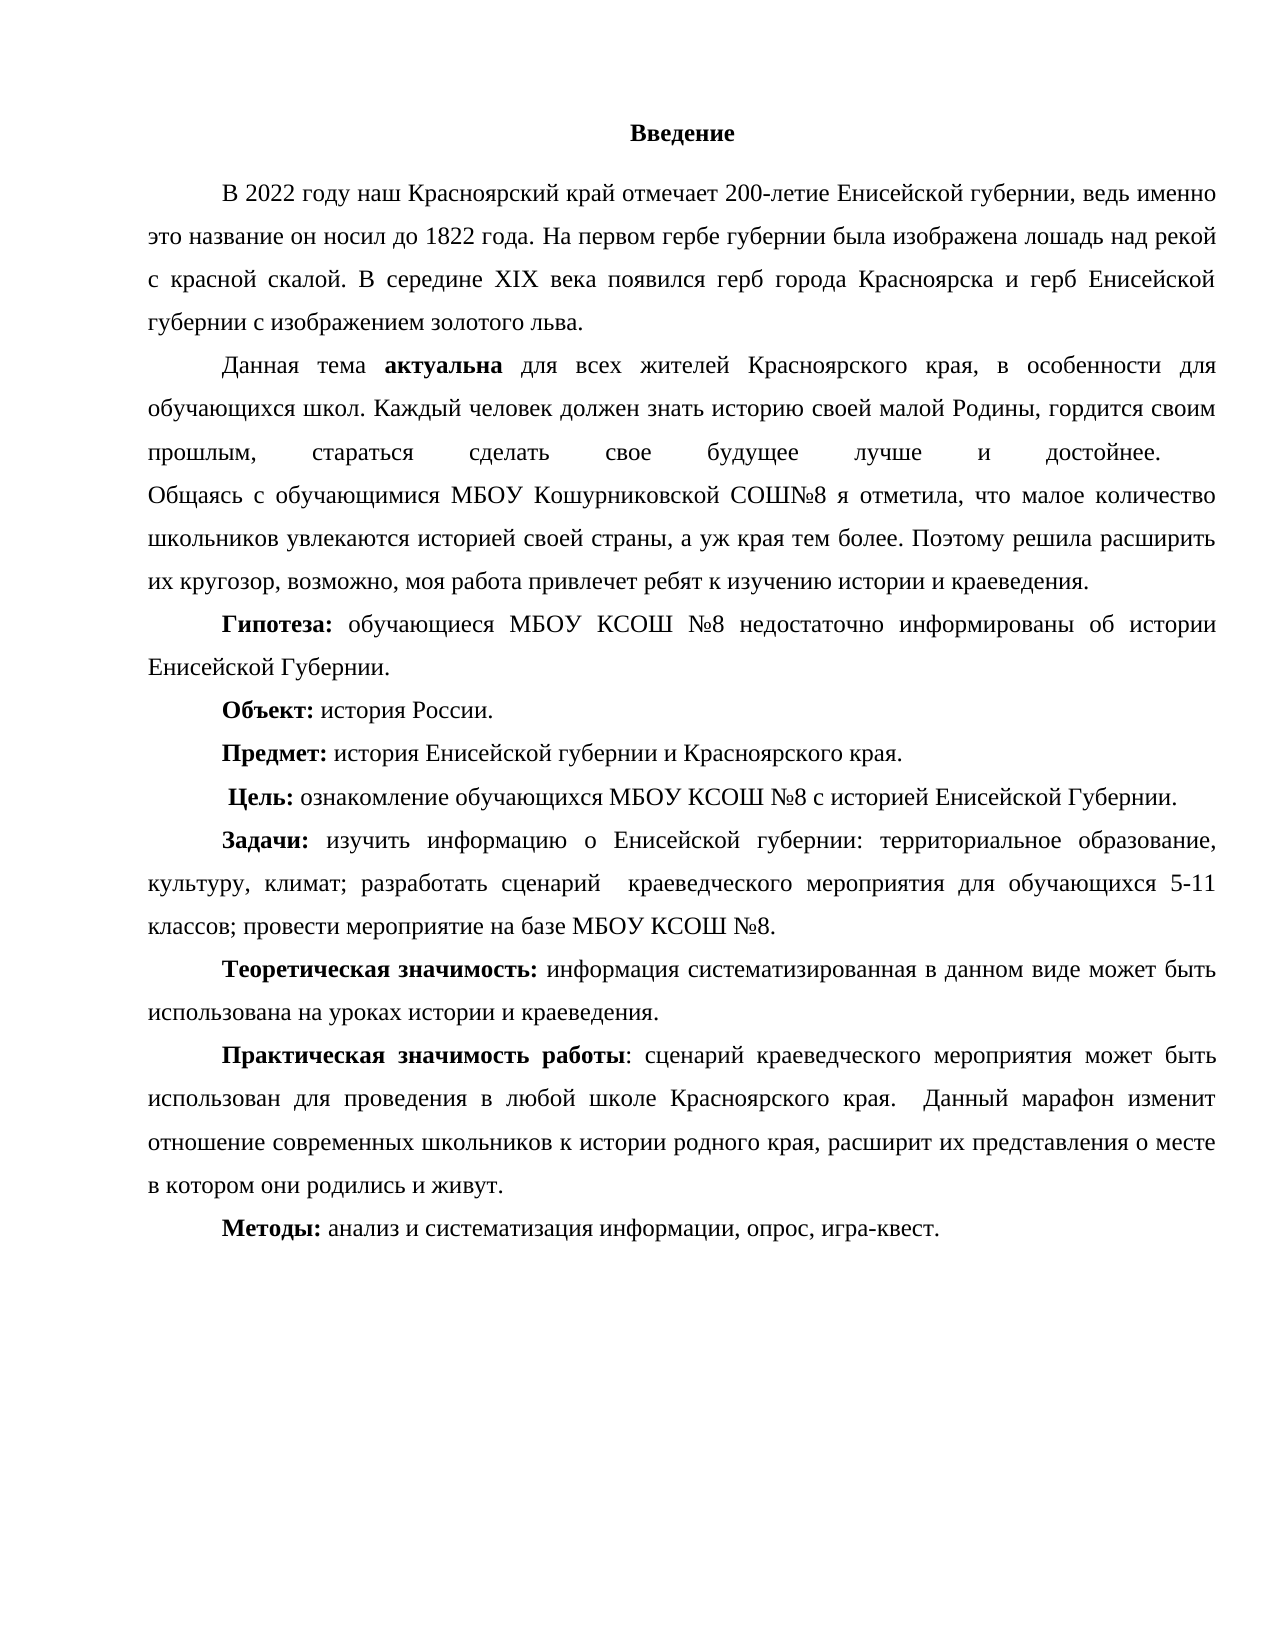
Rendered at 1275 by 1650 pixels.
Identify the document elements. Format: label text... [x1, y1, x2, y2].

text Цель: ознакомление обучающихся МБОУ КСОШ №8 с историей Енисейской Губернии. [148, 782, 1217, 810]
text Введение [148, 118, 1217, 147]
text Предмет: история Енисейской губернии и Красноярского края. [148, 738, 1217, 767]
text Объект: история России. [148, 695, 1217, 724]
text Задачи: изучить информацию о Енисейской губернии: территориальное образование, культуру, климат; разработать сценарий краеведческого мероприятия для обучающихся 5-11 классов; провести мероприятие на базе МБОУ КСОШ №8. [148, 825, 1217, 940]
text В 2022 году наш Красноярский край отмечает 200-летие Енисейской губернии, ведь именно это название он носил до 1822 года. На первом гербе губернии была изображена лошадь над рекой с красной скалой. В середине XIX века появился герб города Красноярска и герб Енисейской губернии с изображением золотого льва. [148, 178, 1217, 336]
text Данная тема актуальна для всех жителей Красноярского края, в особенности для обучающихся школ. Каждый человек должен знать историю своей малой Родины, гордится своим прошлым, стараться сделать свое будущее лучше и достойнее. Общаясь с обучающимися МБОУ Кошурниковской СОШ№8 я отметила, что малое количество школьников увлекаются историей своей страны, а уж края тем более. Поэтому решила расширить их кругозор, возможно, моя работа привлечет ребят к изучению истории и краеведения. [148, 350, 1217, 595]
text Гипотеза: обучающиеся МБОУ КСОШ №8 недостаточно информированы об истории Енисейской Губернии. [148, 609, 1217, 681]
text Методы: анализ и систематизация информации, опрос, игра-квест. [148, 1213, 1217, 1242]
text Практическая значимость работы: сценарий краеведческого мероприятия может быть использован для проведения в любой школе Красноярского края. Данный марафон изменит отношение современных школьников к истории родного края, расширит их представления о месте в котором они родились и живут. [148, 1040, 1217, 1198]
text Теоретическая значимость: информация систематизированная в данном виде может быть использована на уроках истории и краеведения. [148, 954, 1217, 1026]
